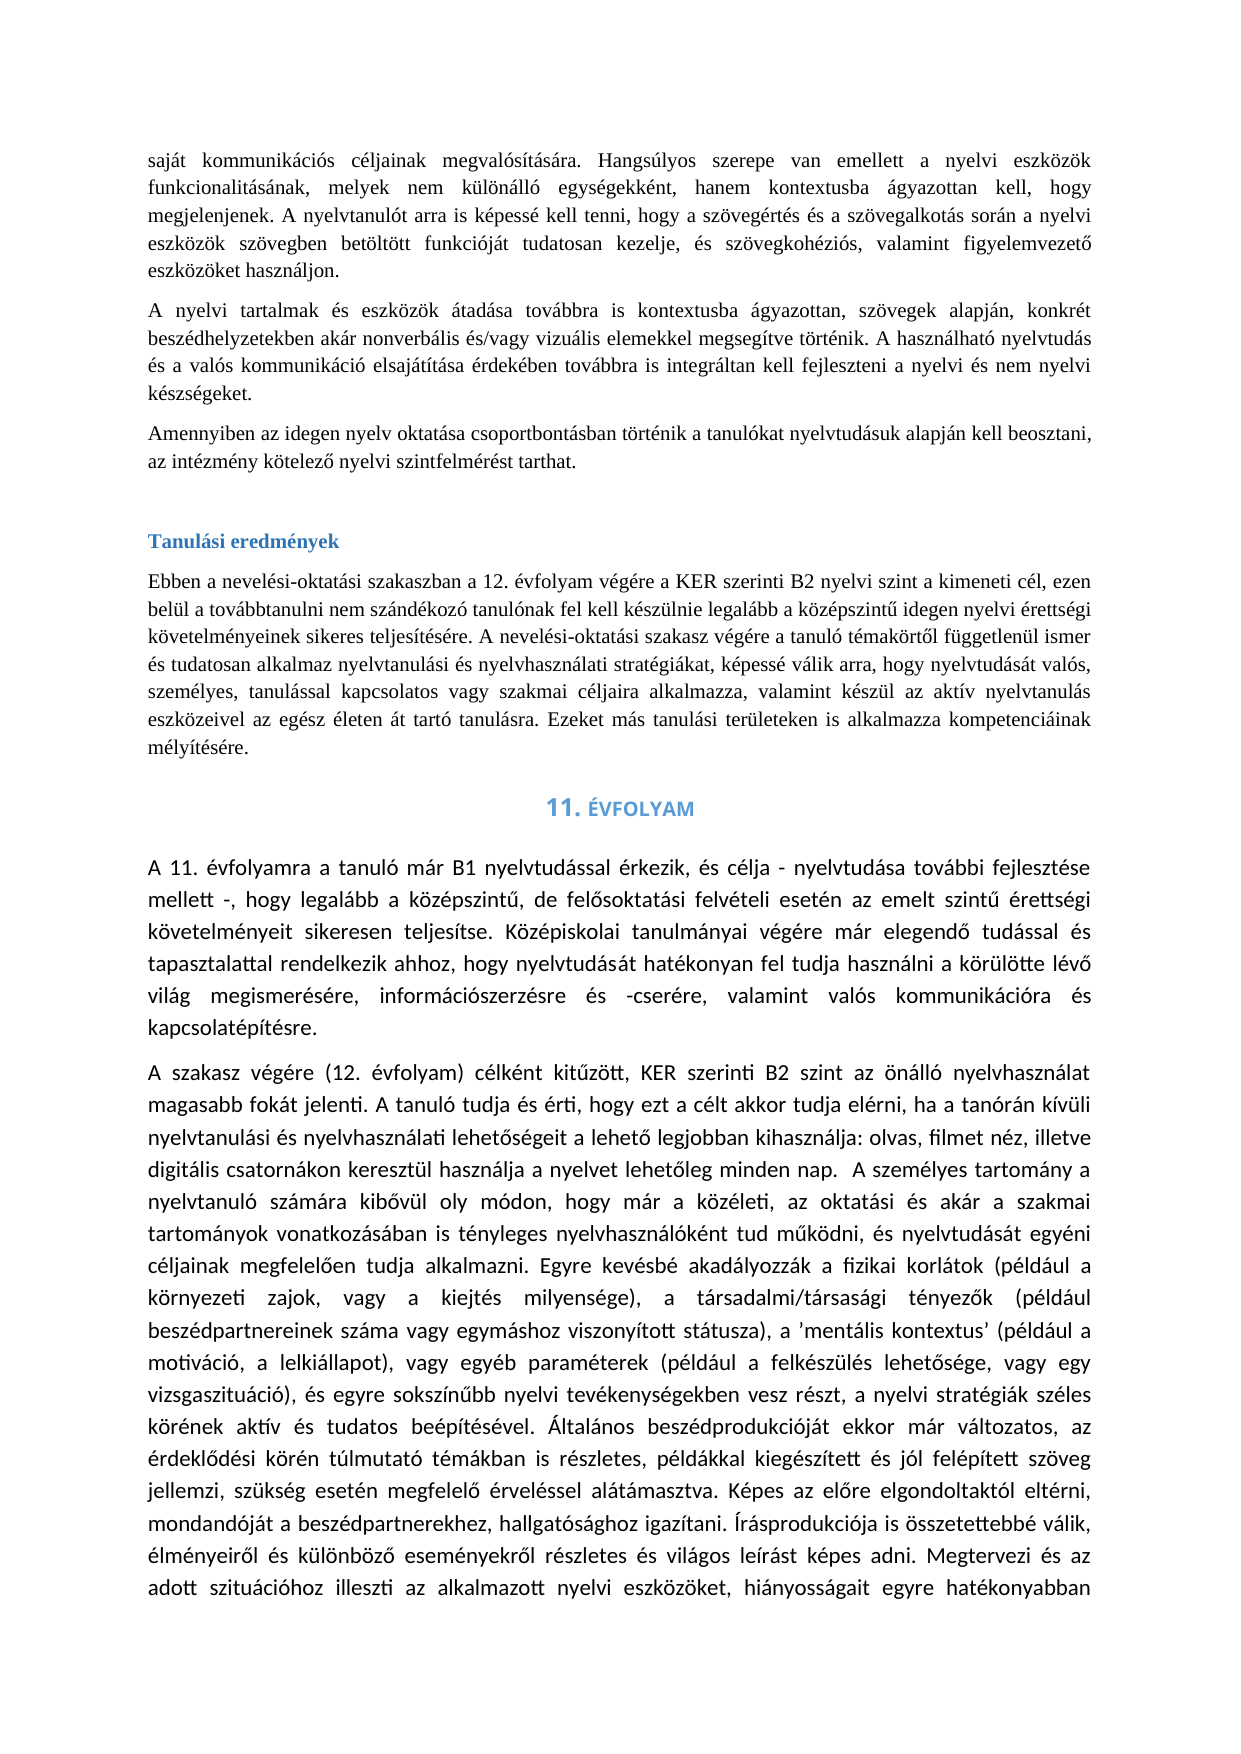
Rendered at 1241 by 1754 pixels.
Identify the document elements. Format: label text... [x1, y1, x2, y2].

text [148, 1058, 1093, 1601]
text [148, 148, 1093, 282]
text Tanulási eredmények [148, 529, 1093, 553]
text A nyelvi tartalmak és eszközök átadása továbbra is kontextusba ágyazottan, szövegek alapján, konkrét beszédhelyzetekben akár nonverbális és/vagy vizuális elemekkel megsegítve történik. A használható nyelvtudás és a valós kommunikáció elsajátítása érdekében továbbra is integráltan kell fejleszteni a nyelvi és nem nyelvi készségeket. [148, 298, 1093, 405]
text A 11. évfolyamra a tanuló már B1 nyelvtudással érkezik, és célja - nyelvtudása további fejlesztése mellett -, hogy legalább a középszintű, de felősoktatási felvételi esetén az emelt szintű érettségi követelményeit sikeresen teljesítse. Középiskolai tanulmányai végére már elegendő tudással és tapasztalattal rendelkezik ahhoz, hogy nyelvtudását hatékonyan fel tudja használni a körülötte lévő világ megismerésére, információszerzésre és -cserére, valamint valós kommunikációra és kapcsolatépítésre. [148, 853, 1093, 1042]
text 11. évfolyam [148, 790, 1093, 824]
text Amennyiben az idegen nyelv oktatása csoportbontásban történik a tanulókat nyelvtudásuk alapján kell beosztani, az intézmény kötelező nyelvi szintfelmérést tarthat. [148, 421, 1093, 473]
text Ebben a nevelési-oktatási szakaszban a 12. évfolyam végére a KER szerinti B2 nyelvi szint a kimeneti cél, ezen belül a továbbtanulni nem szándékozó tanulónak fel kell készülnie legalább a középszintű idegen nyelvi érettségi követelményeinek sikeres teljesítésére. A nevelési-oktatási szakasz végére a tanuló témakörtől függetlenül ismer és tudatosan alkalmaz nyelvtanulási és nyelvhasználati stratégiákat, képessé válik arra, hogy nyelvtudását valós, személyes, tanulással kapcsolatos vagy szakmai céljaira alkalmazza, valamint készül az aktív nyelvtanulás eszközeivel az egész életen át tartó tanulásra. Ezeket más tanulási területeken is alkalmazza kompetenciáinak mélyítésére. [148, 569, 1093, 759]
